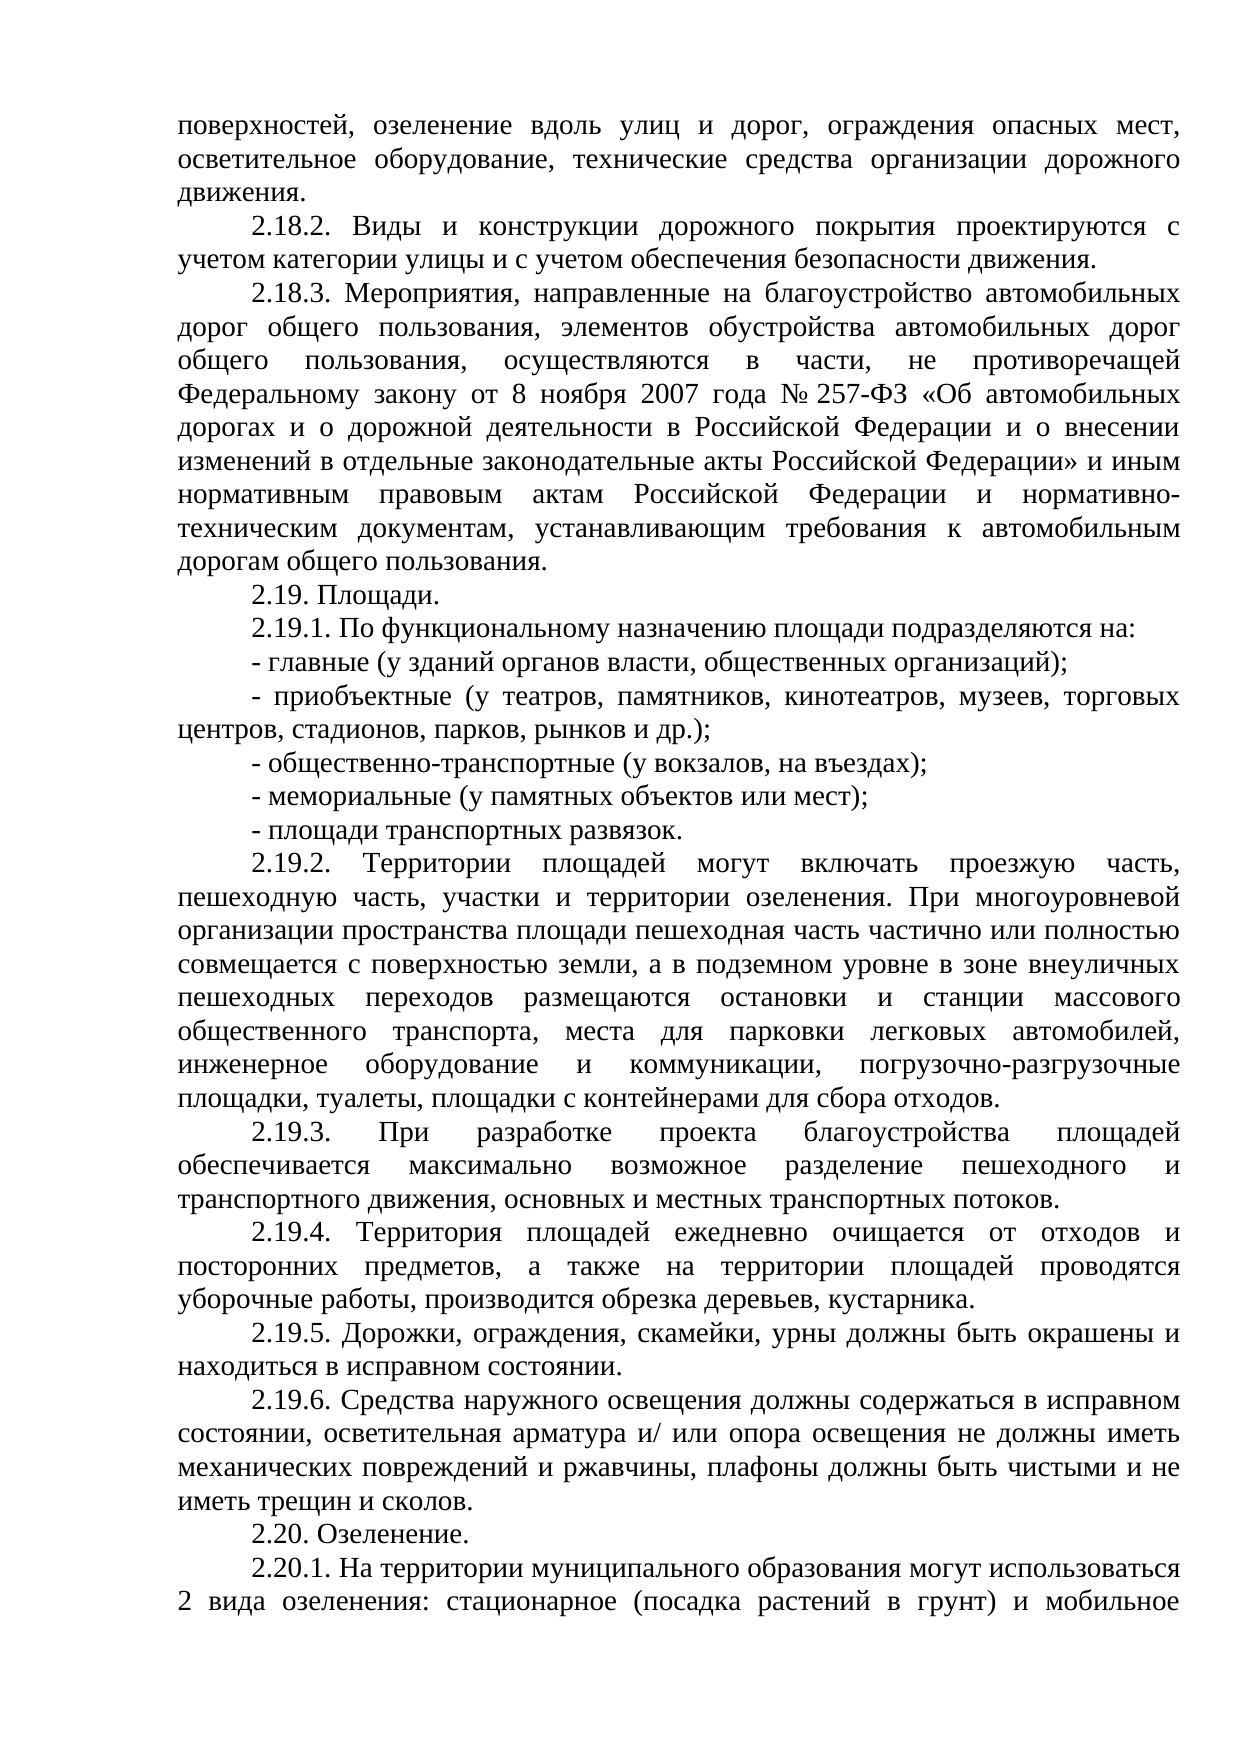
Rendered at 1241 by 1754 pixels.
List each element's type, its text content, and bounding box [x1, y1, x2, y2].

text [177, 1550, 1181, 1617]
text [177, 107, 1181, 208]
text 2.19.6. Средства наружного освещения должны содержаться в исправном состоянии, осветительная арматура и/ или опора освещения не должны иметь механических повреждений и ржавчины, плафоны должны быть чистыми и не иметь трещин и сколов. [177, 1382, 1181, 1516]
text 2.19.4. Территория площадей ежедневно очищается от отходов и посторонних предметов, а также на территории площадей проводятся уборочные работы, производится обрезка деревьев, кустарника. [177, 1214, 1181, 1315]
text 2.19.3. При разработке проекта благоустройства площадей обеспечивается максимально возможное разделение пешеходного и транспортного движения, основных и местных транспортных потоков. [177, 1114, 1181, 1214]
text - общественно-транспортные (у вокзалов, на въездах); [177, 745, 1181, 778]
text - главные (у зданий органов власти, общественных организаций); [177, 644, 1181, 678]
text 2.18.2. Виды и конструкции дорожного покрытия проектируются с учетом категории улицы и с учетом обеспечения безопасности движения. [177, 208, 1181, 275]
text 2.18.3. Мероприятия, направленные на благоустройство автомобильных дорог общего пользования, элементов обустройства автомобильных дорог общего пользования, осуществляются в части, не противоречащей Федеральному закону от 8 ноября 2007 года № 257-ФЗ «Об автомобильных дорогах и о дорожной деятельности в Российской Федерации и о внесении изменений в отдельные законодательные акты Российской Федерации» и иным нормативным правовым актам Российской Федерации и нормативно-техническим документам, устанавливающим требования к автомобильным дорогам общего пользования. [177, 275, 1181, 577]
text 2.20. Озеленение. [177, 1516, 1181, 1550]
text - мемориальные (у памятных объектов или мест); [177, 778, 1181, 812]
text - приобъектные (у театров, памятников, кинотеатров, музеев, торговых центров, стадионов, парков, рынков и др.); [177, 678, 1181, 745]
text - площади транспортных развязок. [177, 812, 1181, 845]
text 2.19.2. Территории площадей могут включать проезжую часть, пешеходную часть, участки и территории озеленения. При многоуровневой организации пространства площади пешеходная часть частично или полностью совмещается с поверхностью земли, а в подземном уровне в зоне внеуличных пешеходных переходов размещаются остановки и станции массового общественного транспорта, места для парковки легковых автомобилей, инженерное оборудование и коммуникации, погрузочно-разгрузочные площадки, туалеты, площадки с контейнерами для сбора отходов. [177, 845, 1181, 1114]
text 2.19. Площади. [177, 577, 1181, 611]
text 2.19.5. Дорожки, ограждения, скамейки, урны должны быть окрашены и находиться в исправном состоянии. [177, 1315, 1181, 1382]
text 2.19.1. По функциональному назначению площади подразделяются на: [177, 611, 1181, 644]
